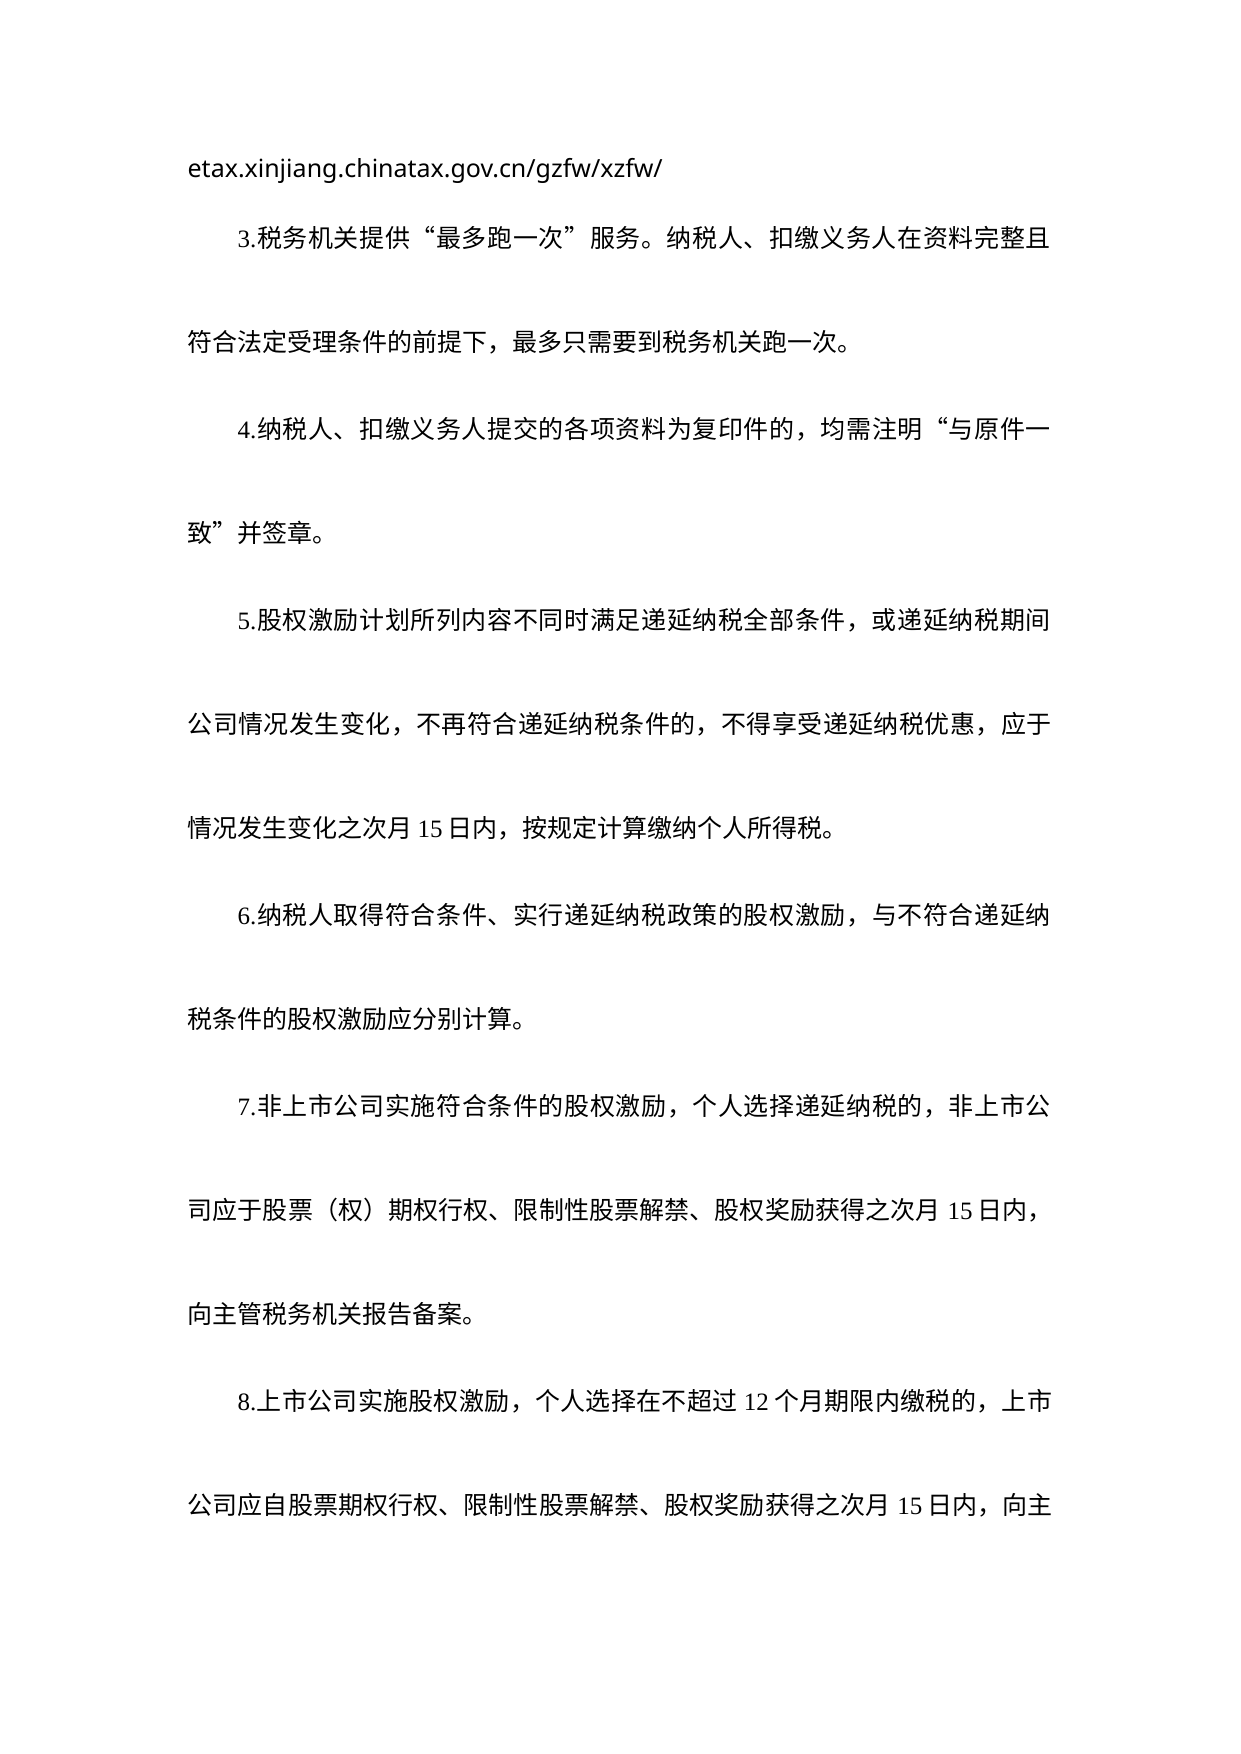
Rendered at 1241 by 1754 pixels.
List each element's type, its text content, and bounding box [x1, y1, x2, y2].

text 7.非上市公司实施符合条件的股权激励，个人选择递延纳税的，非上市公司应于股票（权）期权行权、限制性股票解禁、股权奖励获得之次月15日内，向主管税务机关报告备案。 [187, 1070, 1053, 1347]
text 5.股权激励计划所列内容不同时满足递延纳税全部条件，或递延纳税期间公司情况发生变化，不再符合递延纳税条件的，不得享受递延纳税优惠，应于情况发生变化之次月15日内，按规定计算缴纳个人所得税。 [187, 584, 1053, 861]
text 3.税务机关提供“最多跑一次”服务。纳税人、扣缴义务人在资料完整且符合法定受理条件的前提下，最多只需要到税务机关跑一次。 [187, 202, 1053, 375]
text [187, 1365, 1053, 1538]
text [187, 151, 1053, 185]
text 4.纳税人、扣缴义务人提交的各项资料为复印件的，均需注明“与原件一致”并签章。 [187, 393, 1053, 566]
text 6.纳税人取得符合条件、实行递延纳税政策的股权激励，与不符合递延纳税条件的股权激励应分别计算。 [187, 879, 1053, 1052]
